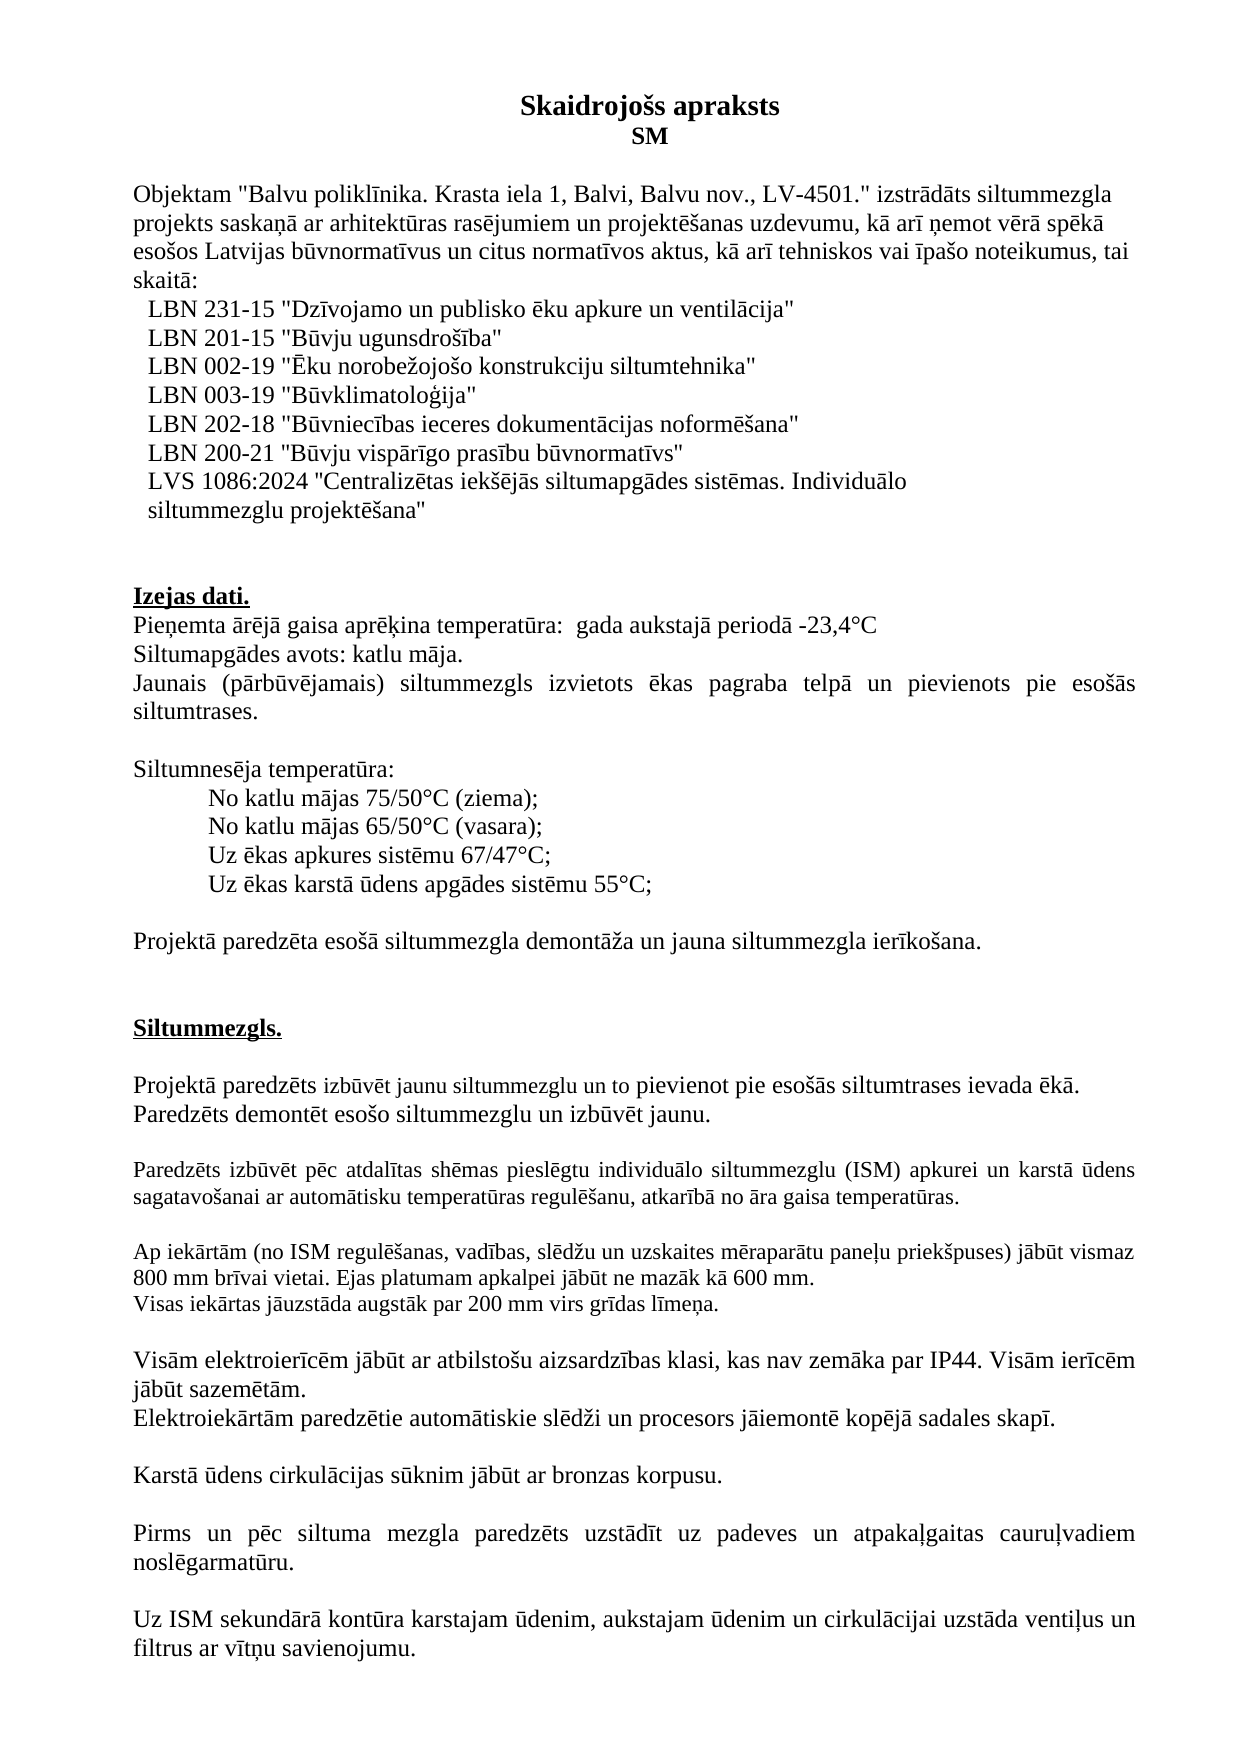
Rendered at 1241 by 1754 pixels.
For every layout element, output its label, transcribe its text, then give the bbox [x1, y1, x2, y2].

text LBN 201-15 "Būvju ugunsdrošība" [148, 323, 1137, 351]
text SM [133, 121, 1137, 150]
text LVS 1086:2024 ''Centralizētas iekšējās siltumapgādes sistēmas. Individuālo siltummezglu projektēšana'' [148, 466, 1137, 524]
text LBN 003-19 "Būvklimatoloģija" [148, 380, 1137, 409]
text Projektā paredzēts izbūvēt jaunu siltummezglu un to pievienot pie esošās siltumtrases ievada ēkā. [133, 1070, 1137, 1099]
text Uz ēkas karstā ūdens apgādes sistēmu 55°C; [133, 869, 1137, 898]
text Uz ēkas apkures sistēmu 67/47°C; [133, 840, 1137, 869]
text Siltumapgādes avots: katlu māja. [133, 639, 1137, 668]
text Pirms un pēc siltuma mezgla paredzēts uzstādīt uz padeves un atpakaļgaitas cauruļvadiem noslēgarmatūru. [133, 1518, 1137, 1576]
text Skaidrojošs apraksts [133, 88, 1137, 121]
text Siltummezgls. [133, 1013, 1137, 1041]
text Paredzēts izbūvēt pēc atdalītas shēmas pieslēgtu individuālo siltummezglu (ISM) apkurei un karstā ūdens sagatavošanai ar automātisku temperatūras regulēšanu, atkarībā no āra gaisa temperatūras. [133, 1156, 1137, 1209]
text Jaunais (pārbūvējamais) siltummezgls izvietots ēkas pagraba telpā un pievienots pie esošās siltumtrases. [133, 668, 1137, 725]
text Paredzēts demontēt esošo siltummezglu un izbūvēt jaunu. [133, 1099, 1137, 1128]
text Pieņemta ārējā gaisa aprēķina temperatūra: gada aukstajā periodā -23,4°C [133, 610, 1137, 639]
text LBN 002-19 "Ēku norobežojošo konstrukciju siltumtehnika" [148, 351, 1137, 380]
text Uz ISM sekundārā kontūra karstajam ūdenim, aukstajam ūdenim un cirkulācijai uzstāda ventiļus un filtrus ar vītņu savienojumu. [133, 1604, 1137, 1662]
text Projektā paredzēta esošā siltummezgla demontāža un jauna siltummezgla ierīkošana. [133, 926, 1137, 955]
text Siltumnesēja temperatūra: [133, 754, 1137, 783]
text LBN 231-15 "Dzīvojamo un publisko ēku apkure un ventilācija" [148, 294, 1137, 323]
text Karstā ūdens cirkulācijas sūknim jābūt ar bronzas korpusu. [133, 1461, 1137, 1489]
text Ap iekārtām (no ISM regulēšanas, vadības, slēdžu un uzskaites mēraparātu paneļu priekšpuses) jābūt vismaz 800 mm brīvai vietai. Ejas platumam apkalpei jābūt ne mazāk kā 600 mm. [133, 1238, 1137, 1291]
text No katlu mājas 75/50°C (ziema); [133, 783, 1137, 811]
text LBN 202-18 "Būvniecības ieceres dokumentācijas noformēšana" [148, 409, 1137, 438]
text Izejas dati. [133, 581, 1137, 610]
text Visām elektroierīcēm jābūt ar atbilstošu aizsardzības klasi, kas nav zemāka par IP44. Visām ierīcēm jābūt sazemētām. [133, 1346, 1137, 1403]
text Elektroiekārtām paredzētie automātiskie slēdži un procesors jāiemontē kopējā sadales skapī. [133, 1403, 1137, 1432]
text Visas iekārtas jāuzstāda augstāk par 200 mm virs grīdas līmeņa. [133, 1291, 1137, 1317]
text Objektam "Balvu poliklīnika. Krasta iela 1, Balvi, Balvu nov., LV-4501." izstrādāts siltummezgla projekts saskaņā ar arhitektūras rasējumiem un projektēšanas uzdevumu, kā arī ņemot vērā spēkā esošos Latvijas būvnormatīvus un citus normatīvos aktus, kā arī tehniskos vai īpašo noteikumus, tai skaitā: [133, 179, 1137, 294]
text No katlu mājas 65/50°C (vasara); [133, 811, 1137, 840]
text LBN 200-21 ''Būvju vispārīgo prasību būvnormatīvs'' [148, 438, 1137, 466]
